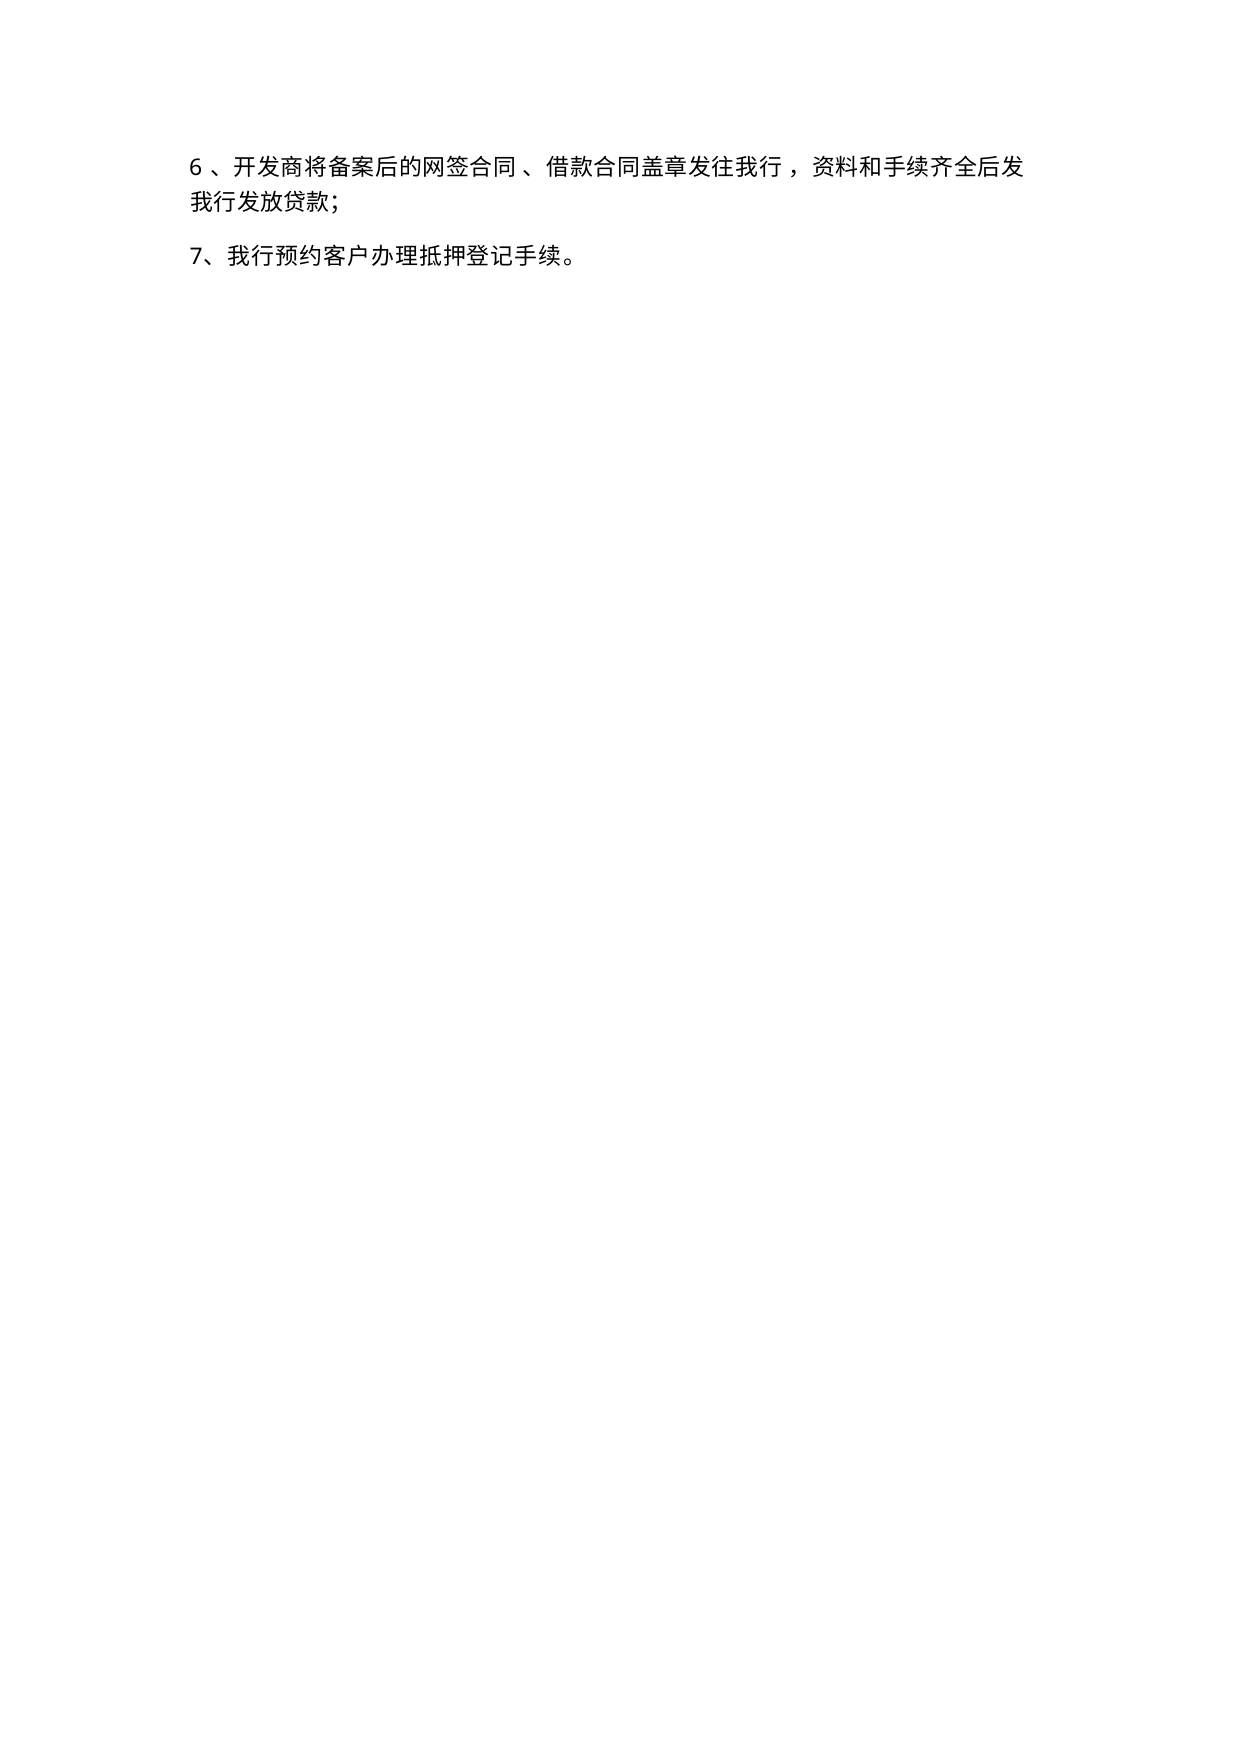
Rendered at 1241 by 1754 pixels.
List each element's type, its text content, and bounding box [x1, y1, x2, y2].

text 7、我行预约客户办理抵押登记手续。 [189, 238, 1059, 271]
text 6 、开发商将备案后的网签合同 、借款合同盖章发往我行 ，资料和手续齐全后发 我行发放贷款； [189, 149, 1042, 217]
